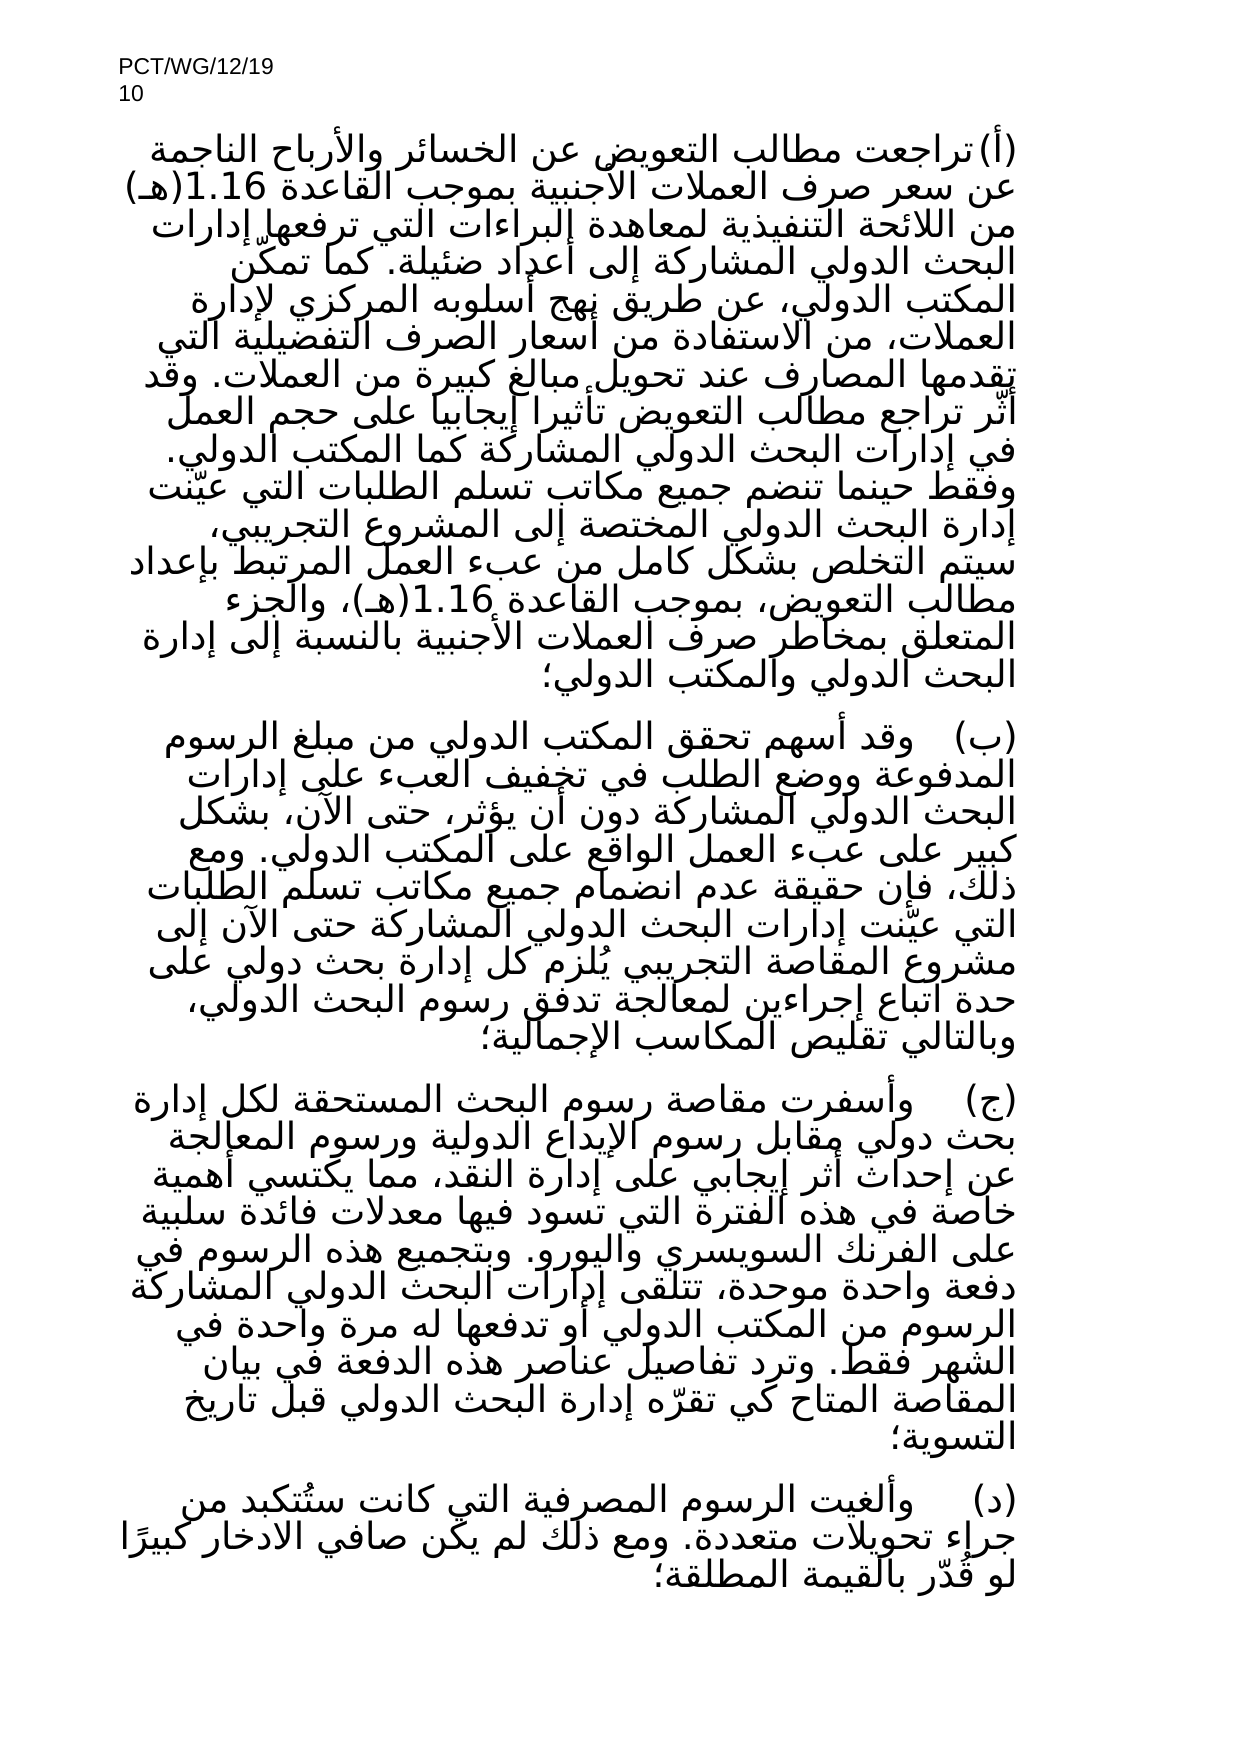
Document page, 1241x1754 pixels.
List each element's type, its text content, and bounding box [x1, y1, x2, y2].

text (أ) تراجعت مطالب التعويض عن الخسائر والأرباح الناجمة عن سعر صرف العملات الأجنبية بموجب القاعدة 1.16(هـ) من اللائحة التنفيذية لمعاهدة البراءات التي ترفعها إدارات البحث الدولي المشاركة إلى أعداد ضئيلة. كما تمكّن المكتب الدولي، عن طريق نهج أسلوبه المركزي لإدارة العملات، من الاستفادة من أسعار الصرف التفضيلية التي تقدمها المصارف عند تحويل مبالغ كبيرة من العملات. وقد أثّر تراجع مطالب التعويض تأثيرا إيجابيا على حجم العمل في إدارات البحث الدولي المشاركة كما المكتب الدولي. وفقط حينما تنضم جميع مكاتب تسلم الطلبات التي عيّنت إدارة البحث الدولي المختصة إلى المشروع التجريبي، سيتم التخلص بشكل كامل من عبء العمل المرتبط بإعداد مطالب التعويض، بموجب القاعدة 1.16(هـ)، والجزء المتعلق بمخاطر صرف العملات الأجنبية بالنسبة إلى إدارة البحث الدولي والمكتب الدولي؛ [118, 132, 1017, 695]
text (د) وألغيت الرسوم المصرفية التي كانت ستُتكبد من جراء تحويلات متعددة. ومع ذلك لم يكن صافي الادخار كبيرًا لو قُدّر بالقيمة المطلقة؛ [118, 1482, 1017, 1595]
text (ج) وأسفرت مقاصة رسوم البحث المستحقة لكل إدارة بحث دولي مقابل رسوم الإيداع الدولية ورسوم المعالجة عن إحداث أثر إيجابي على إدارة النقد، مما يكتسي أهمية خاصة في هذه الفترة التي تسود فيها معدلات فائدة سلبية على الفرنك السويسري واليورو. وبتجميع هذه الرسوم في دفعة واحدة موحدة، تتلقى إدارات البحث الدولي المشاركة الرسوم من المكتب الدولي أو تدفعها له مرة واحدة في الشهر فقط. وترد تفاصيل عناصر هذه الدفعة في بيان المقاصة المتاح كي تقرّه إدارة البحث الدولي قبل تاريخ التسوية؛ [118, 1082, 1017, 1457]
text (ب) وقد أسهم تحقق المكتب الدولي من مبلغ الرسوم المدفوعة ووضع الطلب في تخفيف العبء على إدارات البحث الدولي المشاركة دون أن يؤثر، حتى الآن، بشكل كبير على عبء العمل الواقع على المكتب الدولي. ومع ذلك، فإن حقيقة عدم انضمام جميع مكاتب تسلم الطلبات التي عيّنت إدارات البحث الدولي المشاركة حتى الآن إلى مشروع المقاصة التجريبي يُلزم كل إدارة بحث دولي على حدة اتباع إجراءين لمعالجة تدفق رسوم البحث الدولي، وبالتالي تقليص المكاسب الإجمالية؛ [118, 720, 1017, 1057]
